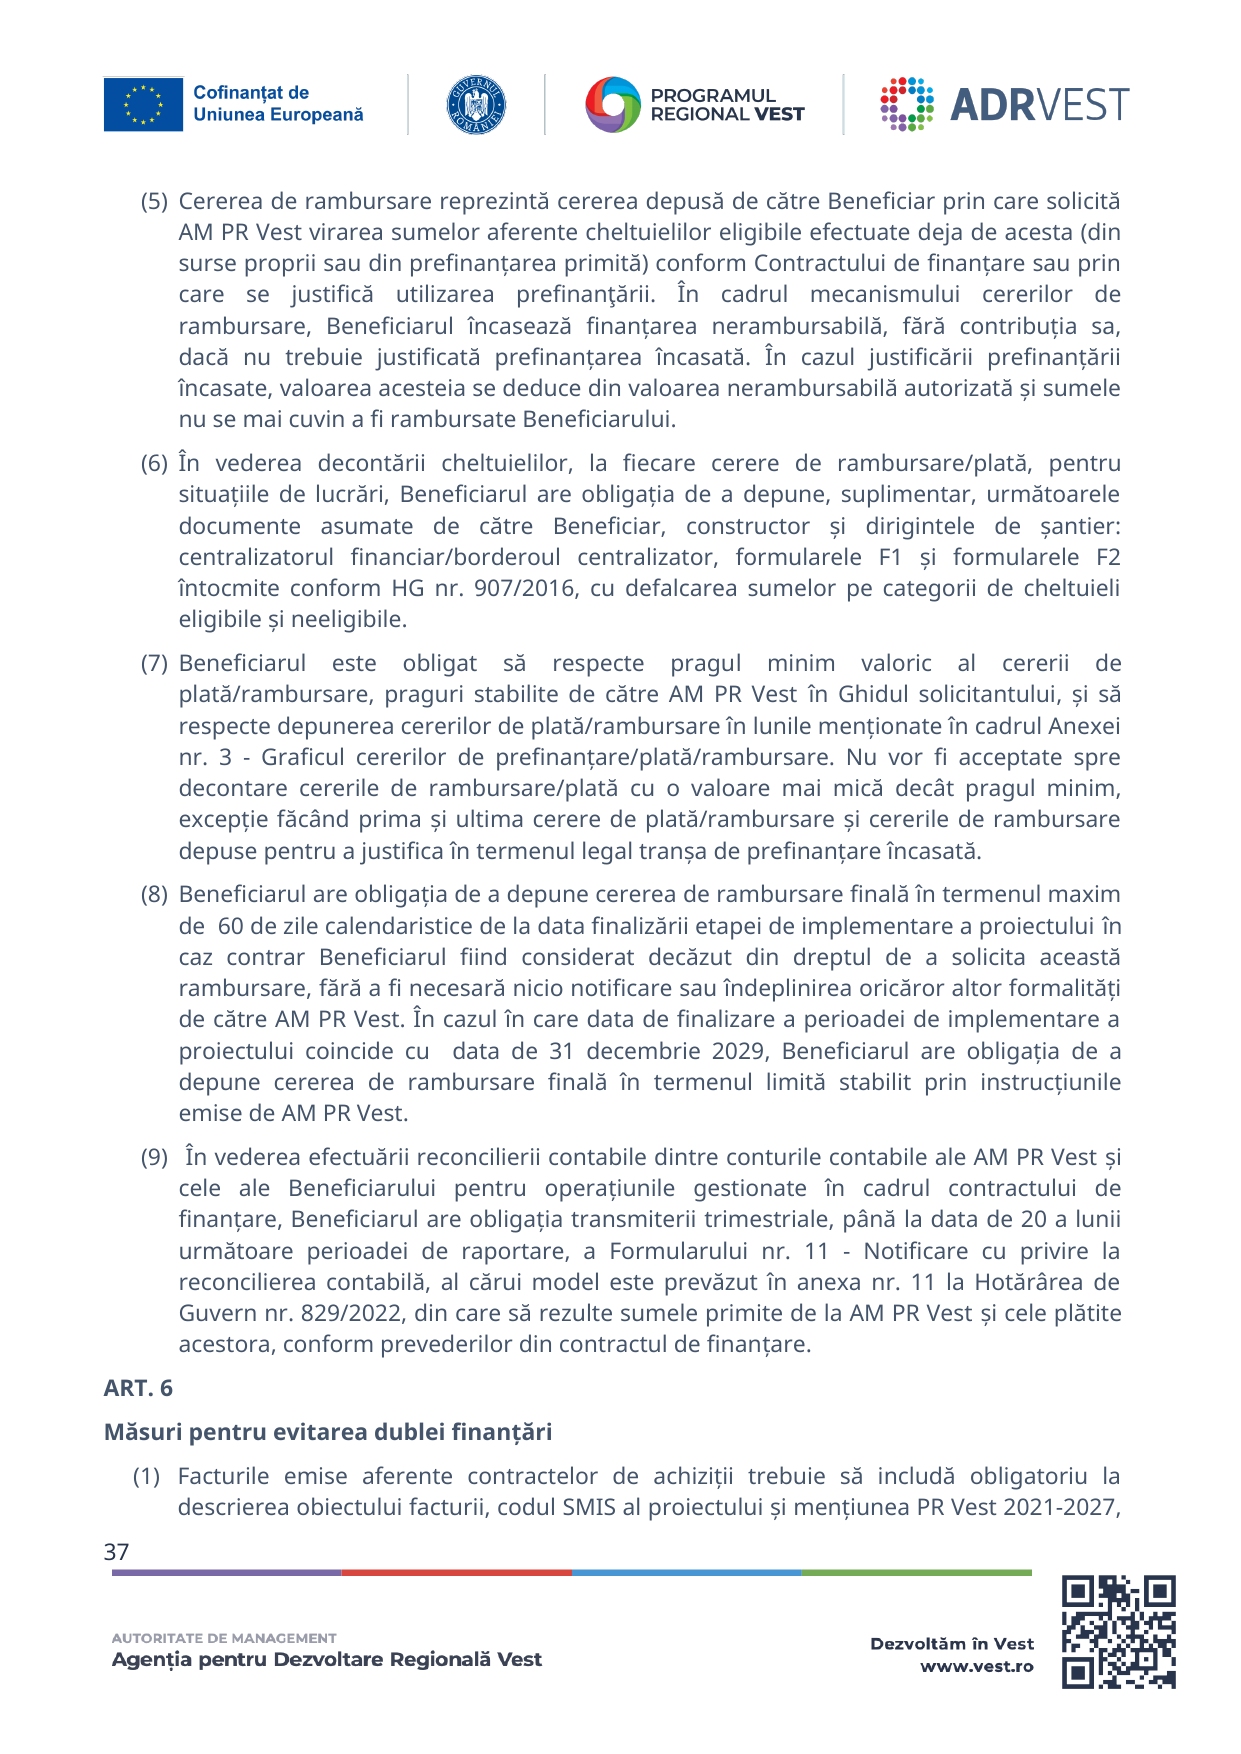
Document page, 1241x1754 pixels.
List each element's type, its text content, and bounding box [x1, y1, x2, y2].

list În vederea decontării cheltuielilor, la fiecare cerere de rambursare/plată, pentru situațiile de lucrări, Beneficiarul are obligația de a depune, suplimentar, următoarele documente asumate de către Beneficiar, constructor și dirigintele de șantier: centralizatorul financiar/borderoul centralizator, formularele F1 și formularele F2 întocmite conform HG nr. 907/2016, cu defalcarea sumelor pe categorii de cheltuieli eligibile și neeligibile. [141, 447, 1122, 634]
picture [103, 1566, 1048, 1681]
list În vederea efectuării reconcilierii contabile dintre conturile contabile ale AM PR Vest şi cele ale Beneficiarului pentru operaţiunile gestionate în cadrul contractului de finanțare, Beneficiarul are obligaţia transmiterii trimestriale, până la data de 20 a lunii următoare perioadei de raportare, a Formularului nr. 11 - Notificare cu privire la reconcilierea contabilă, al cărui model este prevăzut în anexa nr. 11 la Hotărârea de Guvern nr. 829/2022, din care să rezulte sumele primite de la AM PR Vest şi cele plătite acestora, conform prevederilor din contractul de finanţare. [141, 1141, 1122, 1359]
list Beneficiarul este obligat să respecte pragul minim valoric al cererii de plată/rambursare, praguri stabilite de către AM PR Vest în Ghidul solicitantului, și să respecte depunerea cererilor de plată/rambursare în lunile menționate în cadrul Anexei nr. 3 - Graficul cererilor de prefinanțare/plată/rambursare. Nu vor fi acceptate spre decontare cererile de rambursare/plată cu o valoare mai mică decât pragul minim, excepție făcând prima și ultima cerere de plată/rambursare și cererile de rambursare depuse pentru a justifica în termenul legal tranșa de prefinanțare încasată. [141, 647, 1122, 866]
picture [1053, 1567, 1185, 1698]
list Beneficiarul are obligația de a depune cererea de rambursare finală în termenul maxim de 60 de zile calendaristice de la data finalizării etapei de implementare a proiectului în caz contrar Beneficiarul fiind considerat decăzut din dreptul de a solicita această rambursare, fără a fi necesară nicio notificare sau îndeplinirea oricăror altor formalități de către AM PR Vest. În cazul în care data de finalizare a perioadei de implementare a proiectului coincide cu data de 31 decembrie 2029, Beneficiarul are obligația de a depune cererea de rambursare finală în termenul limită stabilit prin instrucțiunile emise de AM PR Vest. [141, 878, 1122, 1128]
list Cererea de rambursare reprezintă cererea depusă de către Beneficiar prin care solicită AM PR Vest virarea sumelor aferente cheltuielilor eligibile efectuate deja de acesta (din surse proprii sau din prefinanțarea primită) conform Contractului de finanțare sau prin care se justifică utilizarea prefinanţării. În cadrul mecanismului cererilor de rambursare, Beneficiarul încasează finanțarea nerambursabilă, fără contribuția sa, dacă nu trebuie justificată prefinanțarea încasată. În cazul justificării prefinanțării încasate, valoarea acesteia se deduce din valoarea nerambursabilă autorizată și sumele nu se mai cuvin a fi rambursate Beneficiarului. [141, 184, 1122, 434]
text Măsuri pentru evitarea dublei finanțări [103, 1416, 1122, 1447]
picture [102, 74, 1130, 135]
text ART. 6 [103, 1372, 1122, 1403]
